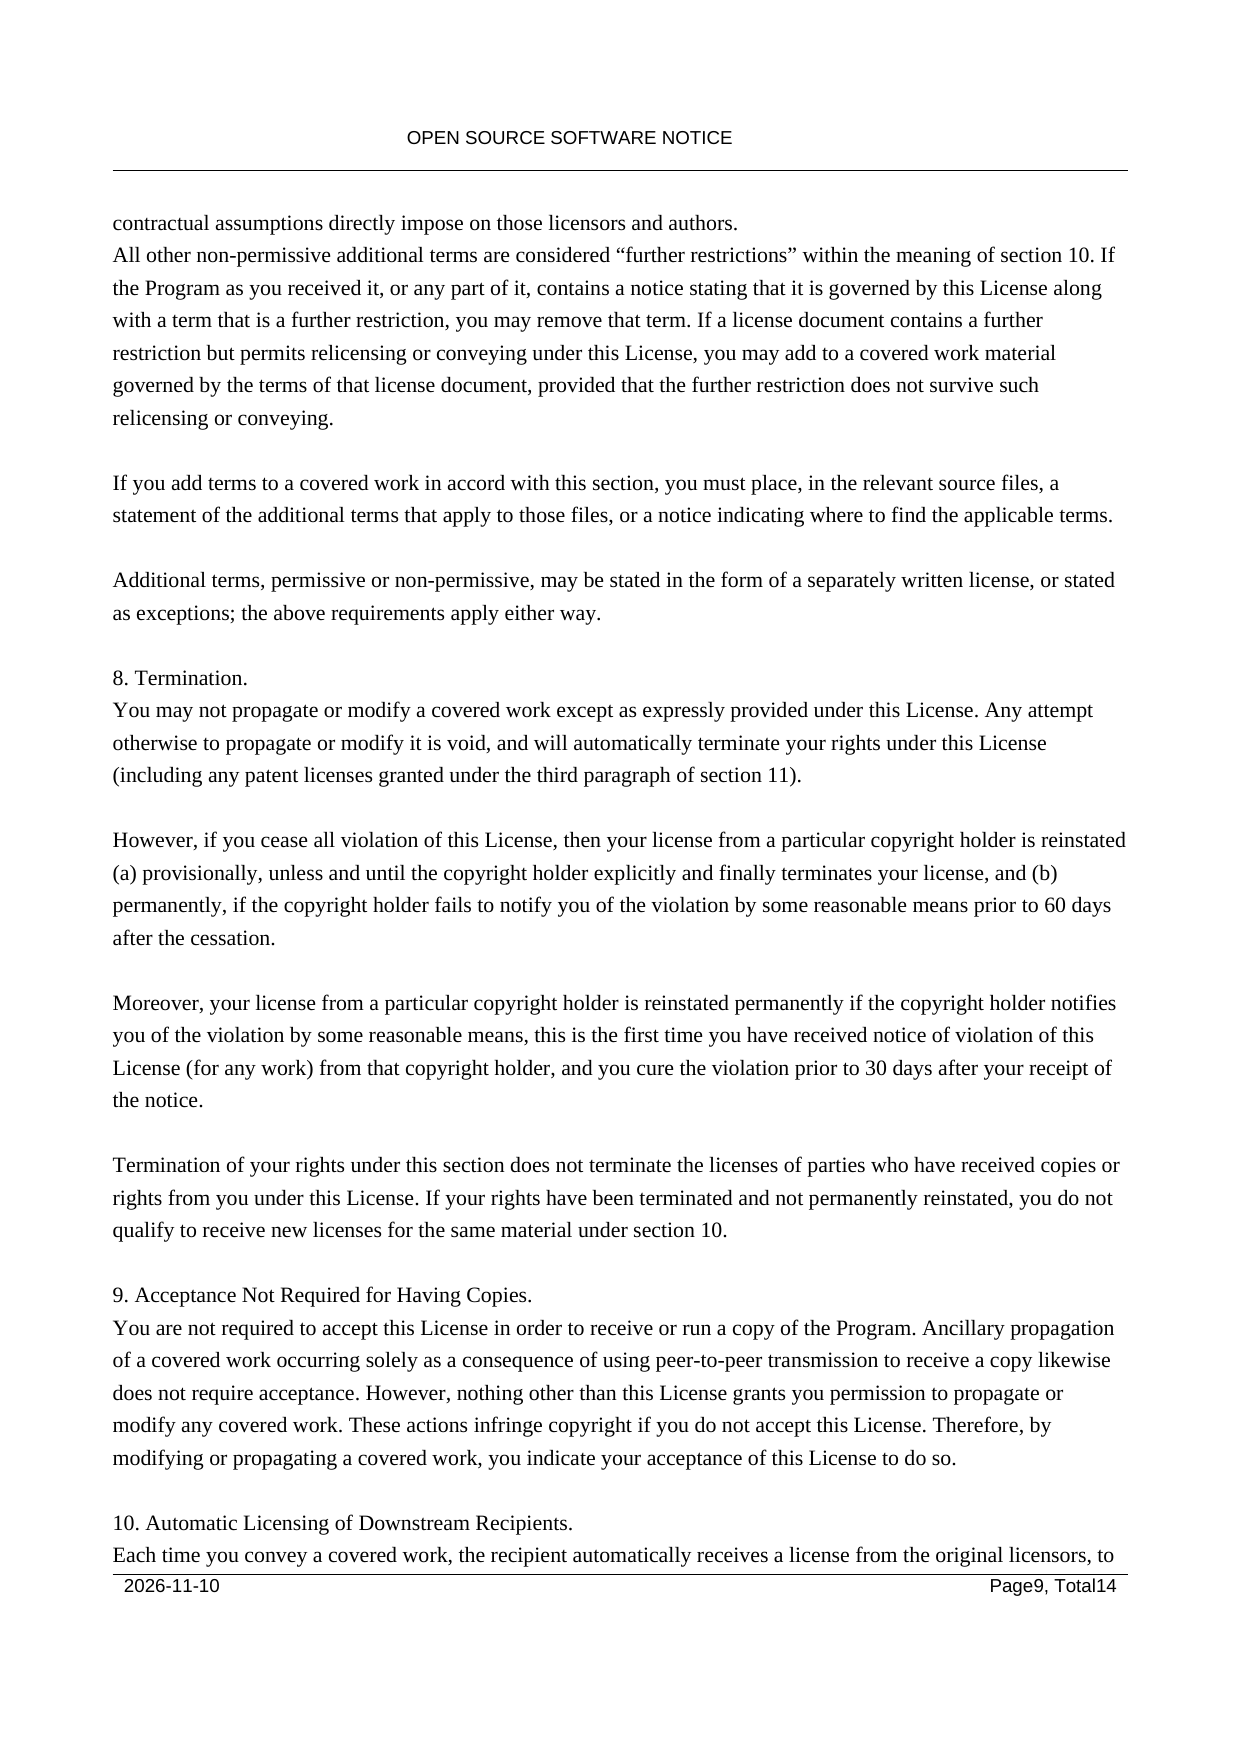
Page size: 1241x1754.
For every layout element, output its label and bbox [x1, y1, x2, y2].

text [112, 206, 1128, 1571]
